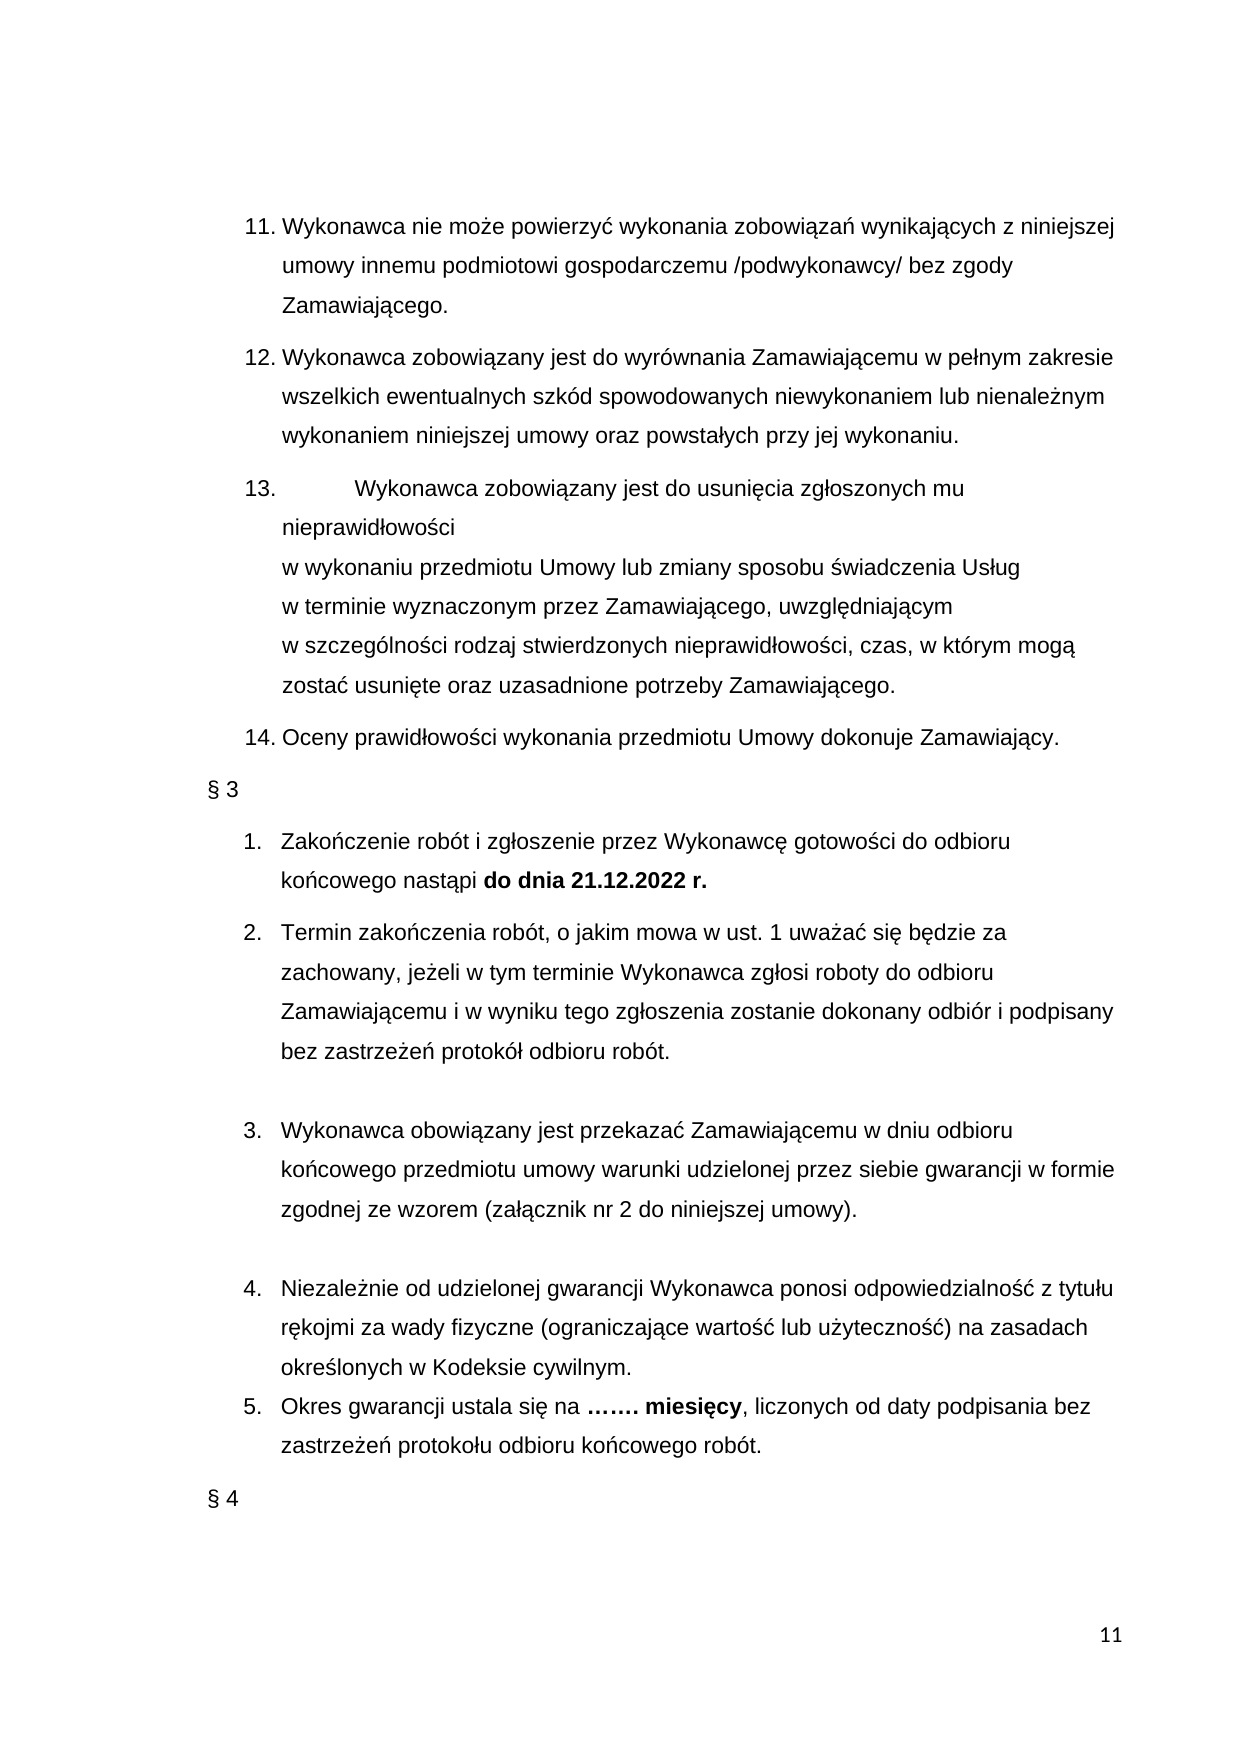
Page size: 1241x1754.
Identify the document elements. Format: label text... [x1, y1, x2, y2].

list Zakończenie robót i zgłoszenie przez Wykonawcę gotowości do odbioru końcowego nastąpi do dnia 21.12.2022 r. [243, 828, 1122, 894]
list Wykonawca nie może powierzyć wykonania zobowiązań wynikających z niniejszej umowy innemu podmiotowi gospodarczemu /podwykonawcy/ bez zgody Zamawiającego. [244, 213, 1122, 318]
list Oceny prawidłowości wykonania przedmiotu Umowy dokonuje Zamawiający. [244, 724, 1122, 750]
text § 4 [207, 1484, 1122, 1511]
text § 3 [207, 776, 1122, 802]
list Termin zakończenia robót, o jakim mowa w ust. 1 uważać się będzie za zachowany, jeżeli w tym terminie Wykonawca zgłosi roboty do odbioru Zamawiającemu i w wyniku tego zgłoszenia zostanie dokonany odbiór i podpisany bez zastrzeżeń protokół odbioru robót. [243, 919, 1122, 1064]
list Wykonawca obowiązany jest przekazać Zamawiającemu w dniu odbioru końcowego przedmiotu umowy warunki udzielonej przez siebie gwarancji w formie zgodnej ze wzorem (załącznik nr 2 do niniejszej umowy). [243, 1117, 1122, 1222]
list Wykonawca zobowiązany jest do wyrównania Zamawiającemu w pełnym zakresie wszelkich ewentualnych szkód spowodowanych niewykonaniem lub nienależnym wykonaniem niniejszej umowy oraz powstałych przy jej wykonaniu. [244, 343, 1122, 449]
list Okres gwarancji ustala się na ……. miesięcy, liczonych od daty podpisania bez zastrzeżeń protokołu odbioru końcowego robót. [243, 1393, 1122, 1459]
list Niezależnie od udzielonej gwarancji Wykonawca ponosi odpowiedzialność z tytułu rękojmi za wady fizyczne (ograniczające wartość lub użyteczność) na zasadach określonych w Kodeksie cywilnym. [243, 1274, 1122, 1380]
list Wykonawca zobowiązany jest do usunięcia zgłoszonych mu nieprawidłowości w wykonaniu przedmiotu Umowy lub zmiany sposobu świadczenia Usług w terminie wyznaczonym przez Zamawiającego, uwzględniającym w szczególności rodzaj stwierdzonych nieprawidłowości, czas, w którym mogą zostać usunięte oraz uzasadnione potrzeby Zamawiającego. [244, 474, 1122, 698]
